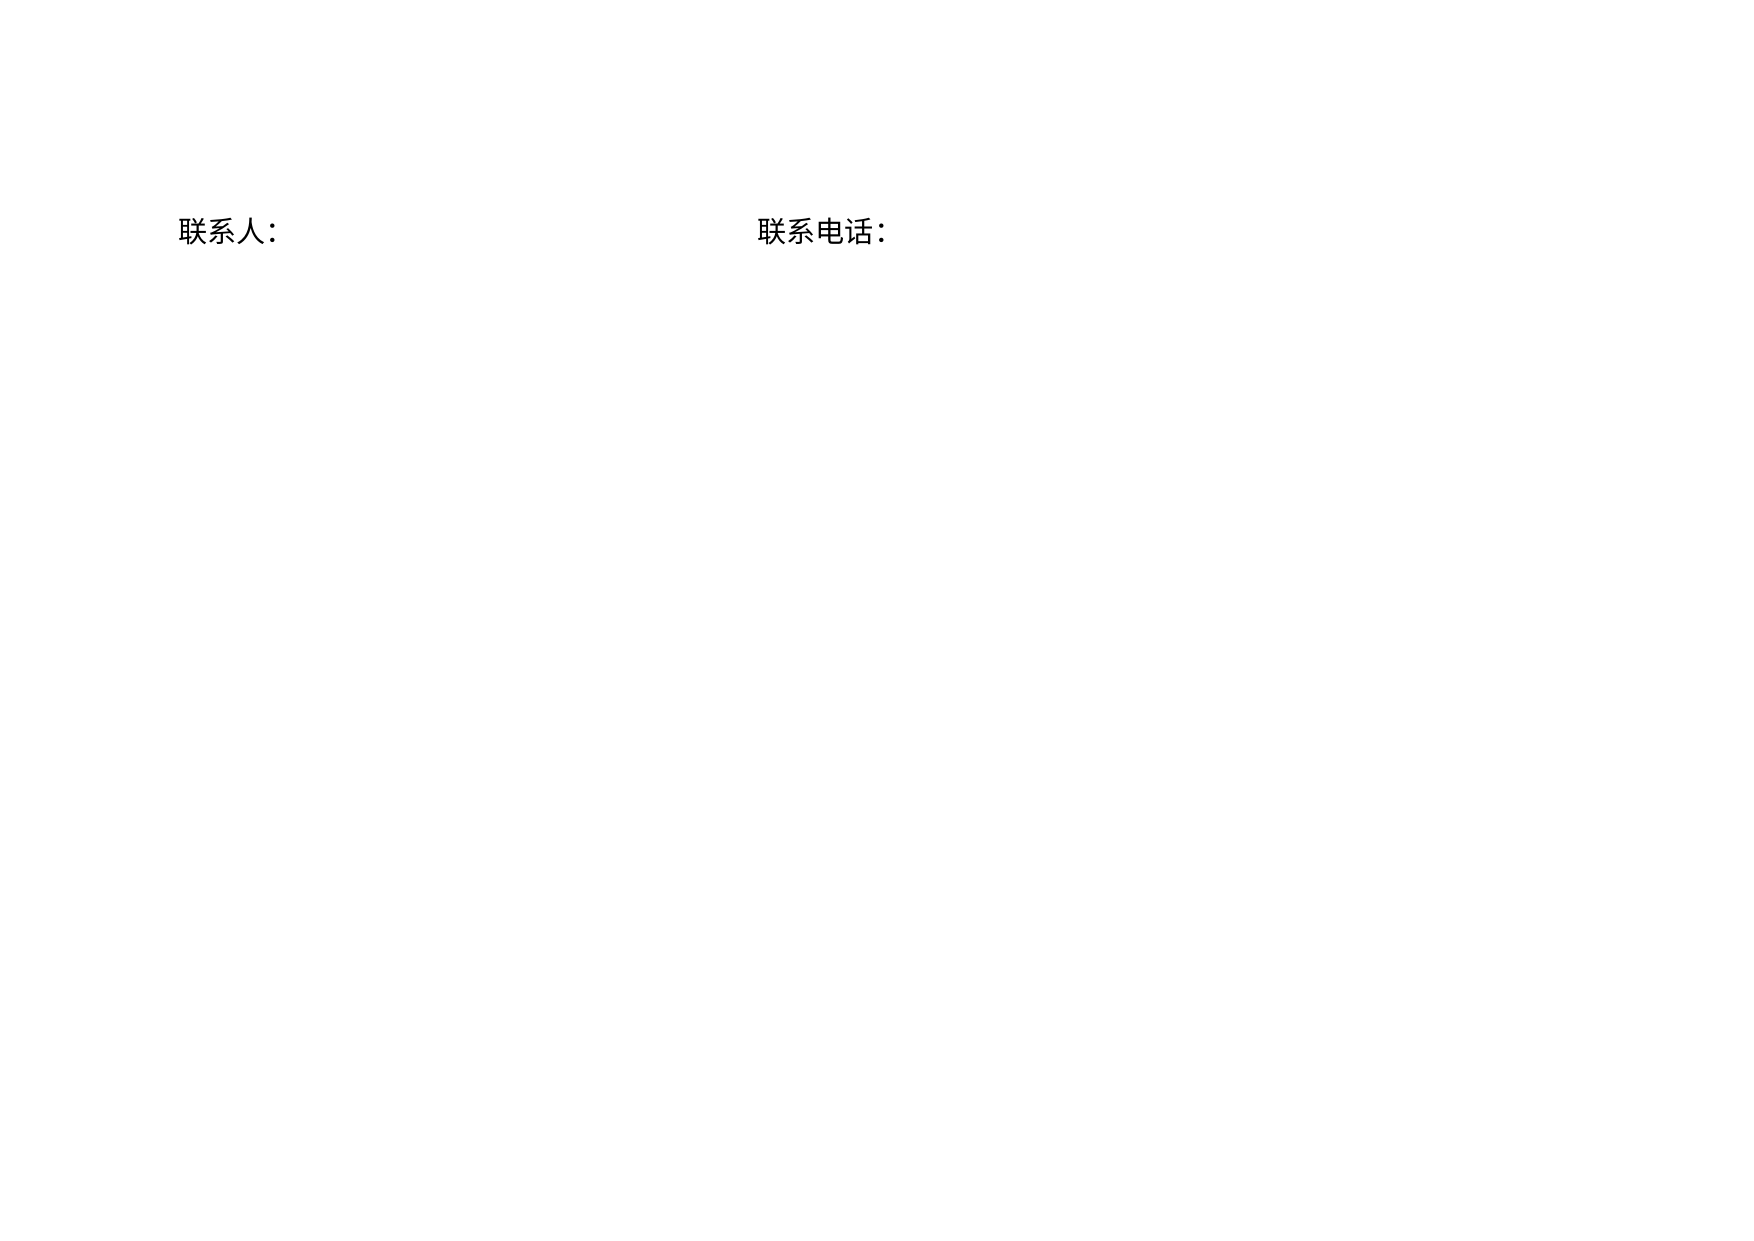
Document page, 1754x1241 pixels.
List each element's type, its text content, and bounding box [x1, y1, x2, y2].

text 联系人： 联系电话： [150, 198, 1604, 263]
